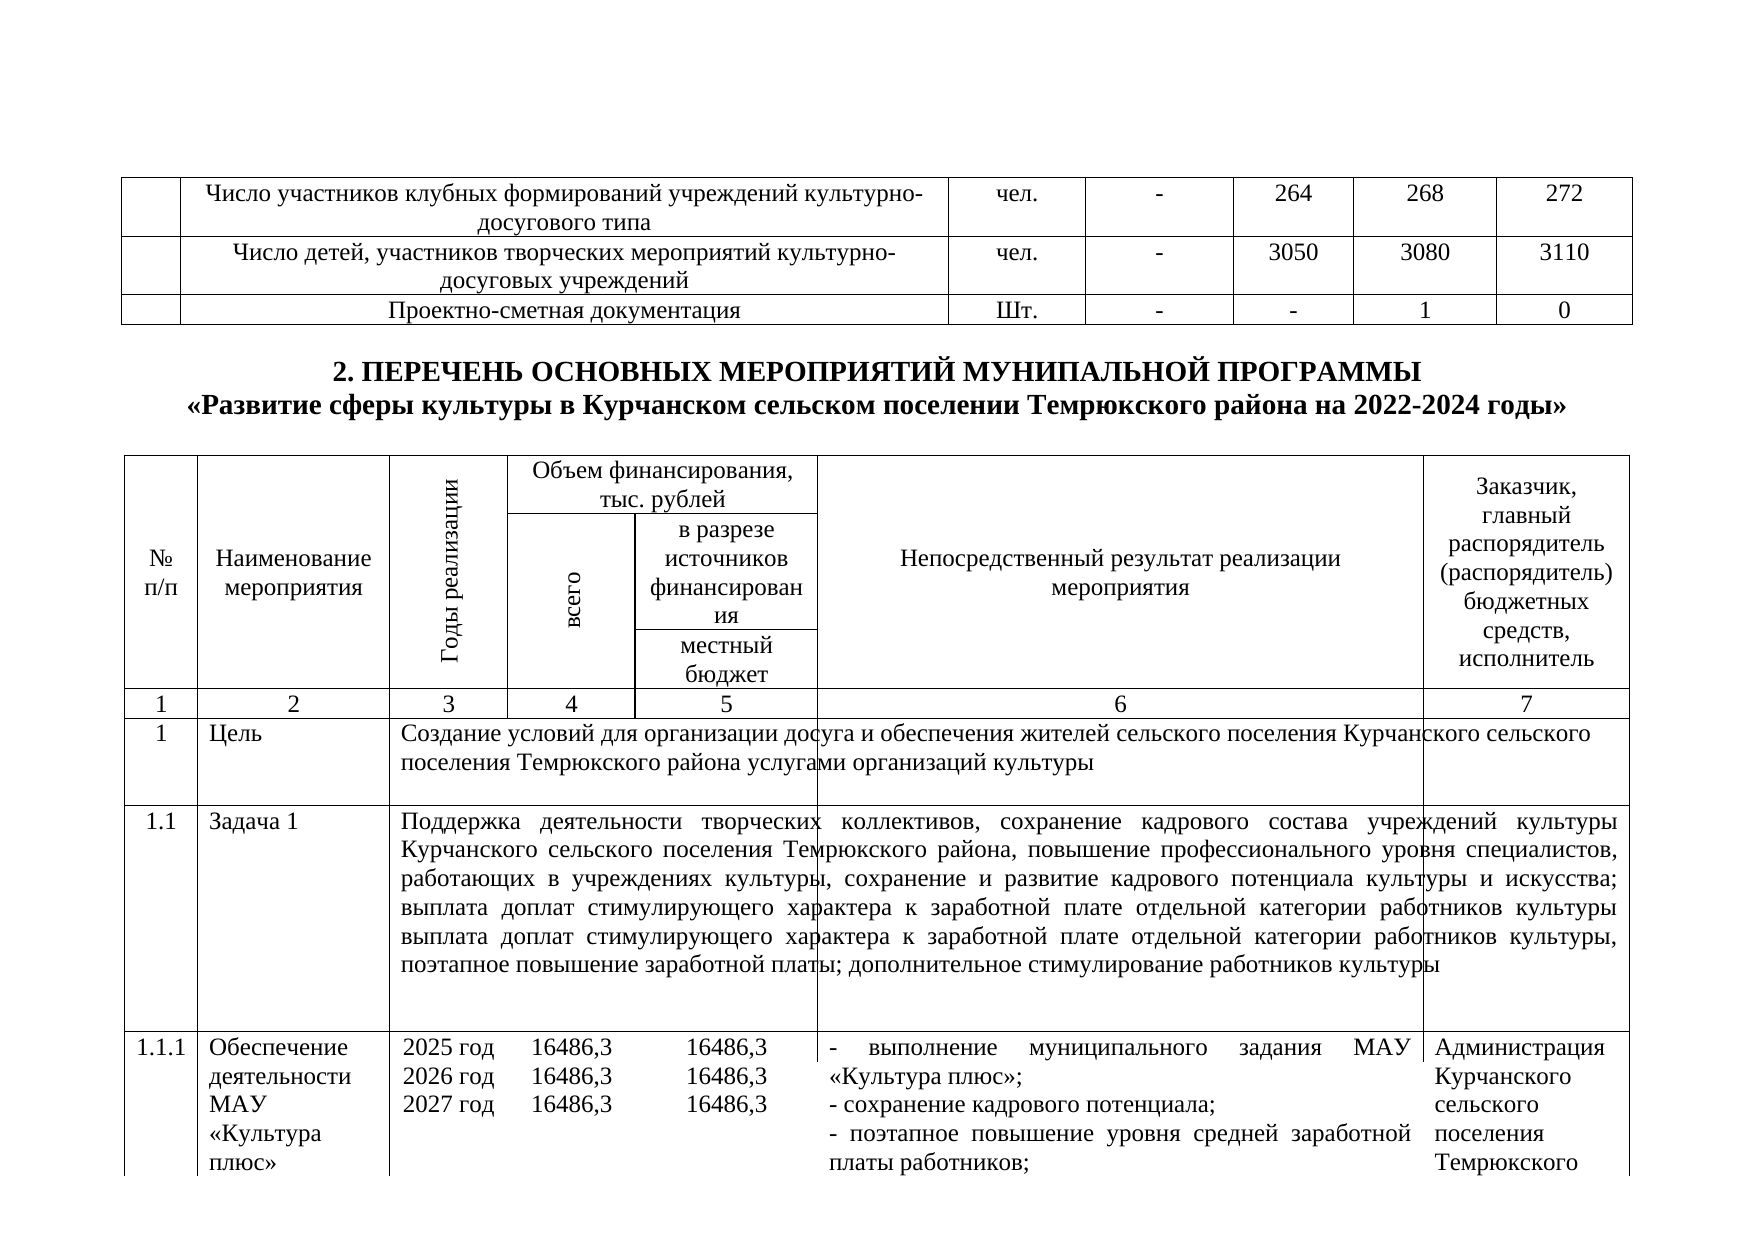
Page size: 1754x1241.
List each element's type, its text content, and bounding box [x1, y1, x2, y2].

table_cell всего [508, 514, 634, 688]
table_cell 1.1 [125, 806, 197, 1031]
table_cell 264 [1234, 178, 1353, 236]
table_cell [122, 178, 180, 236]
table_cell Создание условий для организации досуга и обеспечения жителей сельского поселения Курчанского сельского поселения Темрюкского района услугами организаций культуры [1424, 719, 1629, 805]
table_cell 7 [1424, 689, 1629, 717]
table_cell 2025 год [390, 1032, 508, 1061]
table_cell Число участников клубных формирований учреждений культурно-досугового типа [181, 178, 948, 236]
table_header Заказчик, главный распорядитель (распорядитель) бюджетных средств, исполнитель [1424, 456, 1629, 688]
table_cell 6 [818, 689, 1423, 717]
table_cell Число детей, участников творческих мероприятий культурно-досуговых учреждений [181, 237, 948, 294]
table_cell 2026 год [390, 1061, 508, 1089]
table_cell чел. [949, 237, 1085, 294]
table_cell Создание условий для организации досуга и обеспечения жителей сельского поселения Курчанского сельского поселения Темрюкского района услугами организаций культуры [390, 719, 817, 805]
table_cell 2 [198, 689, 389, 717]
table_cell в разрезе источников финансирования [636, 514, 817, 629]
table_cell Обеспечение деятельности МАУ «Культура плюс» [198, 1032, 389, 1176]
table_cell 1 [1354, 295, 1496, 324]
table_cell чел. [949, 178, 1085, 236]
table_cell 5 [636, 689, 817, 717]
table_cell 16486,3 [508, 1061, 635, 1089]
table_cell 16486,3 [508, 1032, 635, 1061]
table_cell 1.1.1 [125, 1032, 197, 1176]
table_cell 2027 год [390, 1090, 508, 1176]
table_cell - [1086, 178, 1233, 236]
table_header Наименование мероприятия [198, 456, 389, 688]
text «Развитие сферы культуры в Курчанском сельском поселении Темрюкского района на 2022-2024 годы» [118, 387, 1636, 421]
table_cell - выполнение муниципального задания МАУ «Культура плюс»; - сохранение кадрового потенциала; - поэтапное повышение уровня средней заработной платы работников; - осуществление ежемесячных выплат стимулирующего характера [818, 1032, 1423, 1176]
table_cell - [1234, 295, 1353, 324]
table_header Годы реализации [390, 456, 507, 688]
table_cell 0 [1497, 295, 1632, 324]
table_cell [122, 237, 180, 294]
table_cell 3050 [1234, 237, 1353, 294]
table_cell Поддержка деятельности творческих коллективов, сохранение кадрового состава учреждений культуры Курчанского сельского поселения Темрюкского района, повышение профессионального уровня специалистов, работающих в учреждениях культуры, сохранение и развитие кадрового потенциала культуры и искусства; выплата доплат стимулирующего характера к заработной плате отдельной категории работников культуры выплата доплат стимулирующего характера к заработной плате отдельной категории работников культуры, поэтапное повышение заработной платы; дополнительное стимулирование работников культуры [1424, 806, 1629, 1031]
table_cell 272 [1497, 178, 1632, 236]
table_cell Шт. [949, 295, 1085, 324]
table_cell 1 [125, 689, 197, 717]
table_cell Проектно-сметная документация [181, 295, 948, 324]
table_header Объем финансирования, тыс. рублей [508, 456, 817, 513]
text 2. ПЕРЕЧЕНЬ ОСНОВНЫХ МЕРОПРИЯТИЙ МУНИПАЛЬНОЙ ПРОГРАММЫ [118, 354, 1636, 387]
table_cell 3080 [1354, 237, 1496, 294]
table_cell Администрация Курчанского сельского поселения Темрюкского района [1423, 1032, 1629, 1176]
table_cell 3110 [1497, 237, 1632, 294]
table_cell - [1086, 295, 1233, 324]
table_cell Поддержка деятельности творческих коллективов, сохранение кадрового состава учреждений культуры Курчанского сельского поселения Темрюкского района, повышение профессионального уровня специалистов, работающих в учреждениях культуры, сохранение и развитие кадрового потенциала культуры и искусства; выплата доплат стимулирующего характера к заработной плате отдельной категории работников культуры выплата доплат стимулирующего характера к заработной плате отдельной категории работников культуры, поэтапное повышение заработной платы; дополнительное стимулирование работников культуры [818, 806, 1423, 1031]
table_cell [122, 295, 180, 324]
table_cell 16486,3 [635, 1032, 817, 1061]
table_cell Создание условий для организации досуга и обеспечения жителей сельского поселения Курчанского сельского поселения Темрюкского района услугами организаций культуры [818, 719, 1423, 805]
table_cell местный бюджет [636, 630, 817, 688]
table_cell 16486,3 [635, 1090, 818, 1176]
table_cell 3 [390, 689, 507, 717]
table_cell 16486,3 [635, 1061, 818, 1089]
table_header Непосредственный результат реализации мероприятия [818, 456, 1423, 688]
table_cell Поддержка деятельности творческих коллективов, сохранение кадрового состава учреждений культуры Курчанского сельского поселения Темрюкского района, повышение профессионального уровня специалистов, работающих в учреждениях культуры, сохранение и развитие кадрового потенциала культуры и искусства; выплата доплат стимулирующего характера к заработной плате отдельной категории работников культуры выплата доплат стимулирующего характера к заработной плате отдельной категории работников культуры, поэтапное повышение заработной платы; дополнительное стимулирование работников культуры [390, 806, 817, 1031]
table_cell Цель [198, 719, 389, 805]
table_header № п/п [125, 456, 197, 688]
table_cell Задача 1 [198, 806, 389, 1031]
table_cell 1 [125, 719, 197, 805]
table_cell 268 [1354, 178, 1496, 236]
table_cell 16486,3 [508, 1090, 635, 1176]
table_cell 4 [508, 689, 634, 717]
table_cell - [1086, 237, 1233, 294]
